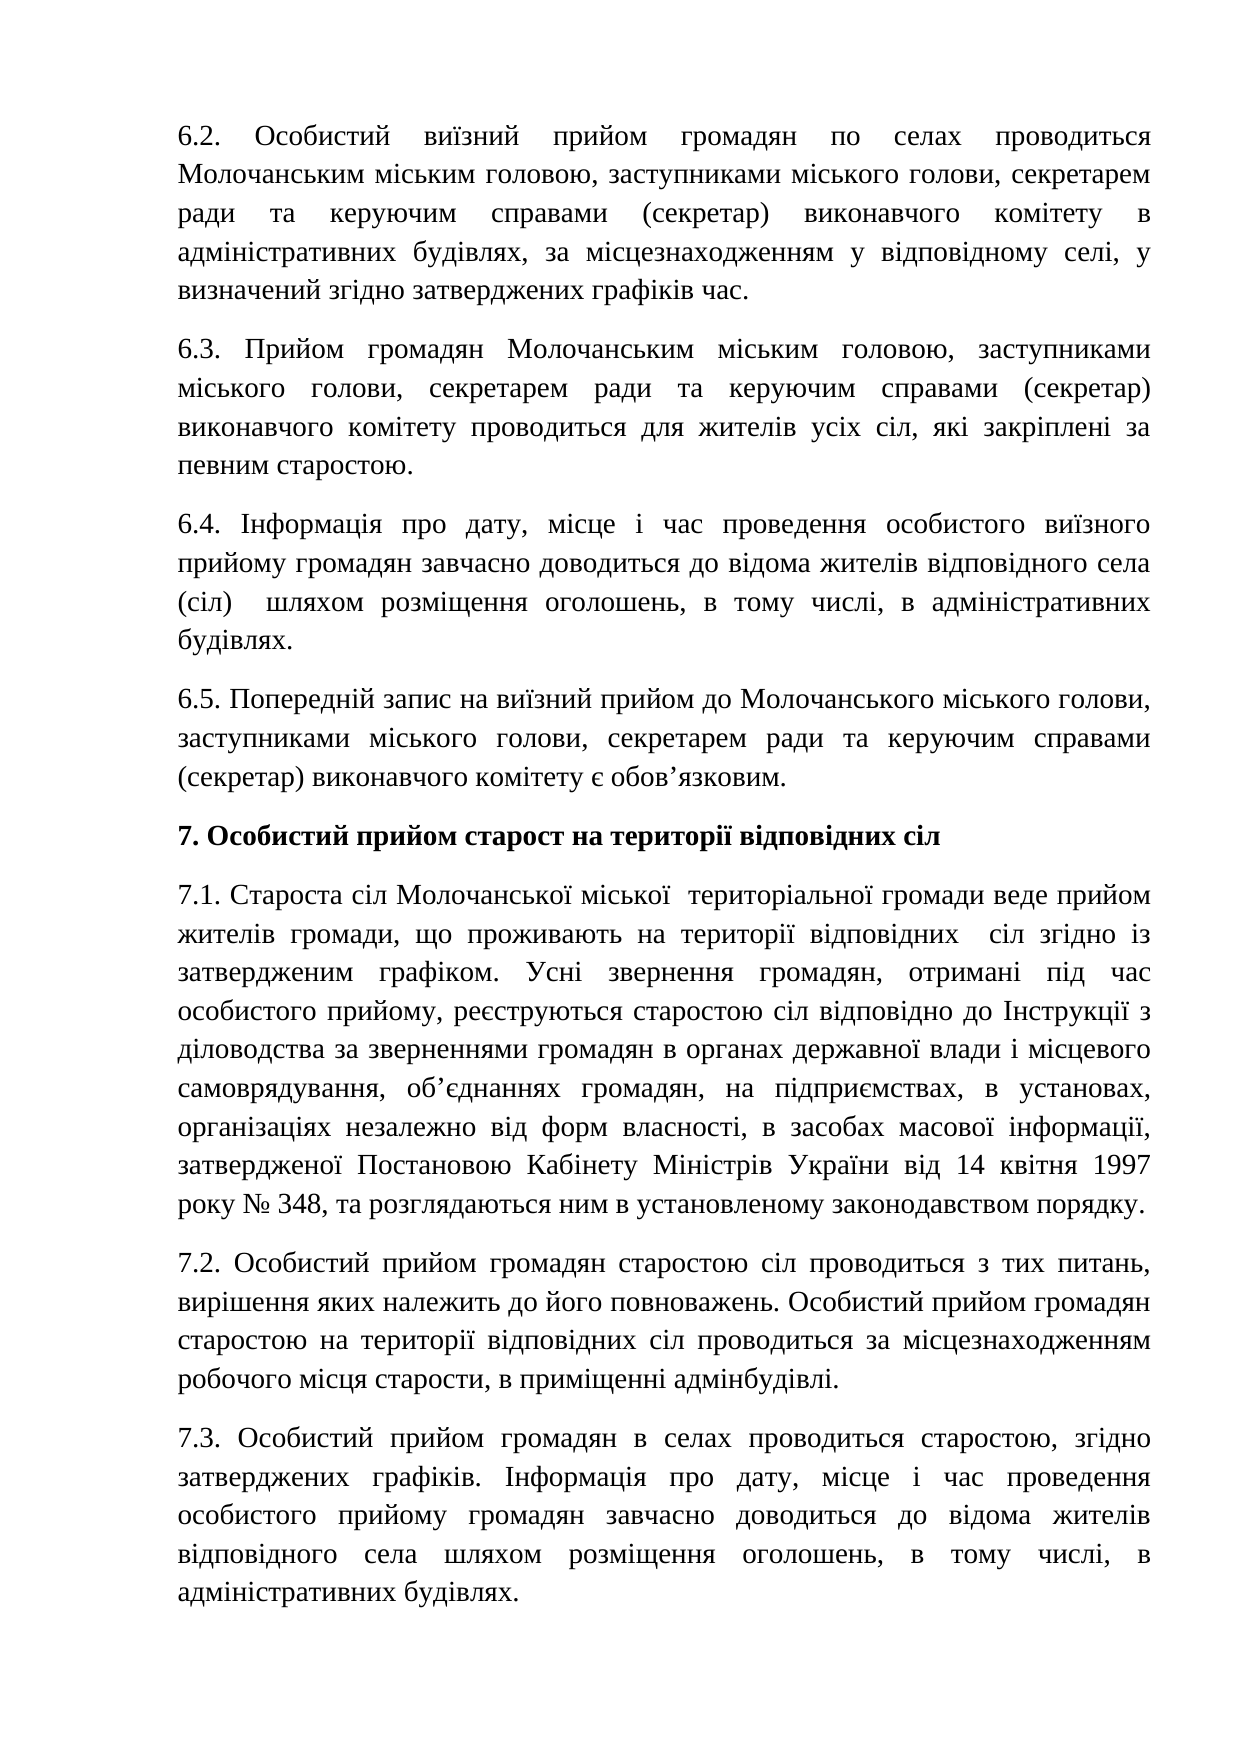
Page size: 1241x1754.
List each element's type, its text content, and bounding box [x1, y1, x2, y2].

text 6.2. Особистий виїзний прийом громадян по селах проводиться Молочанським міським головою, заступниками міського голови, секретарем ради та керуючим справами (секретар) виконавчого комітету в адміністративних будівлях, за місцезнаходженням у відповідному селі, у визначений згідно затверджених графіків час. [177, 118, 1152, 306]
text 7.3. Особистий прийом громадян в селах проводиться старостою, згідно затверджених графіків. Інформація про дату, місце і час проведення особистого прийому громадян завчасно доводиться до відома жителів відповідного села шляхом розміщення оголошень, в тому числі, в адміністративних будівлях. [177, 1420, 1152, 1608]
text 6.4. Інформація про дату, місце і час проведення особистого виїзного прийому громадян завчасно доводиться до відома жителів відповідного села (сіл) шляхом розміщення оголошень, в тому числі, в адміністративних будівлях. [177, 507, 1152, 656]
text 7.2. Особистий прийом громадян старостою сіл проводиться з тих питань, вирішення яких належить до його повноважень. Особистий прийом громадян старостою на території відповідних сіл проводиться за місцезнаходженням робочого місця старости, в приміщенні адмінбудівлі. [177, 1245, 1152, 1394]
text 7.1. Староста сіл Молочанської міської територіальної громади веде прийом жителів громади, що проживають на території відповідних сіл згідно із затвердженим графіком. Усні звернення громадян, отримані під час особистого прийому, реєструються старостою сіл відповідно до Інструкції з діловодства за зверненнями громадян в органах державної влади і місцевого самоврядування, об’єднаннях громадян, на підприємствах, в установах, організаціях незалежно від форм власності, в засобах масової інформації, затвердженої Постановою Кабінету Міністрів України від 14 квітня 1997 року № 348, та розглядаються ним в установленому законодавством порядку. [177, 877, 1152, 1219]
text 6.5. Попередній запис на виїзний прийом до Молочанського міського голови, заступниками міського голови, секретарем ради та керуючим справами (секретар) виконавчого комітету є обов’язковим. [177, 682, 1152, 792]
text 7. Особистий прийом старост на території відповідних сіл [177, 818, 1152, 852]
text 6.3. Прийом громадян Молочанським міським головою, заступниками міського голови, секретарем ради та керуючим справами (секретар) виконавчого комітету проводиться для жителів усіх сіл, які закріплені за певним старостою. [177, 332, 1152, 481]
